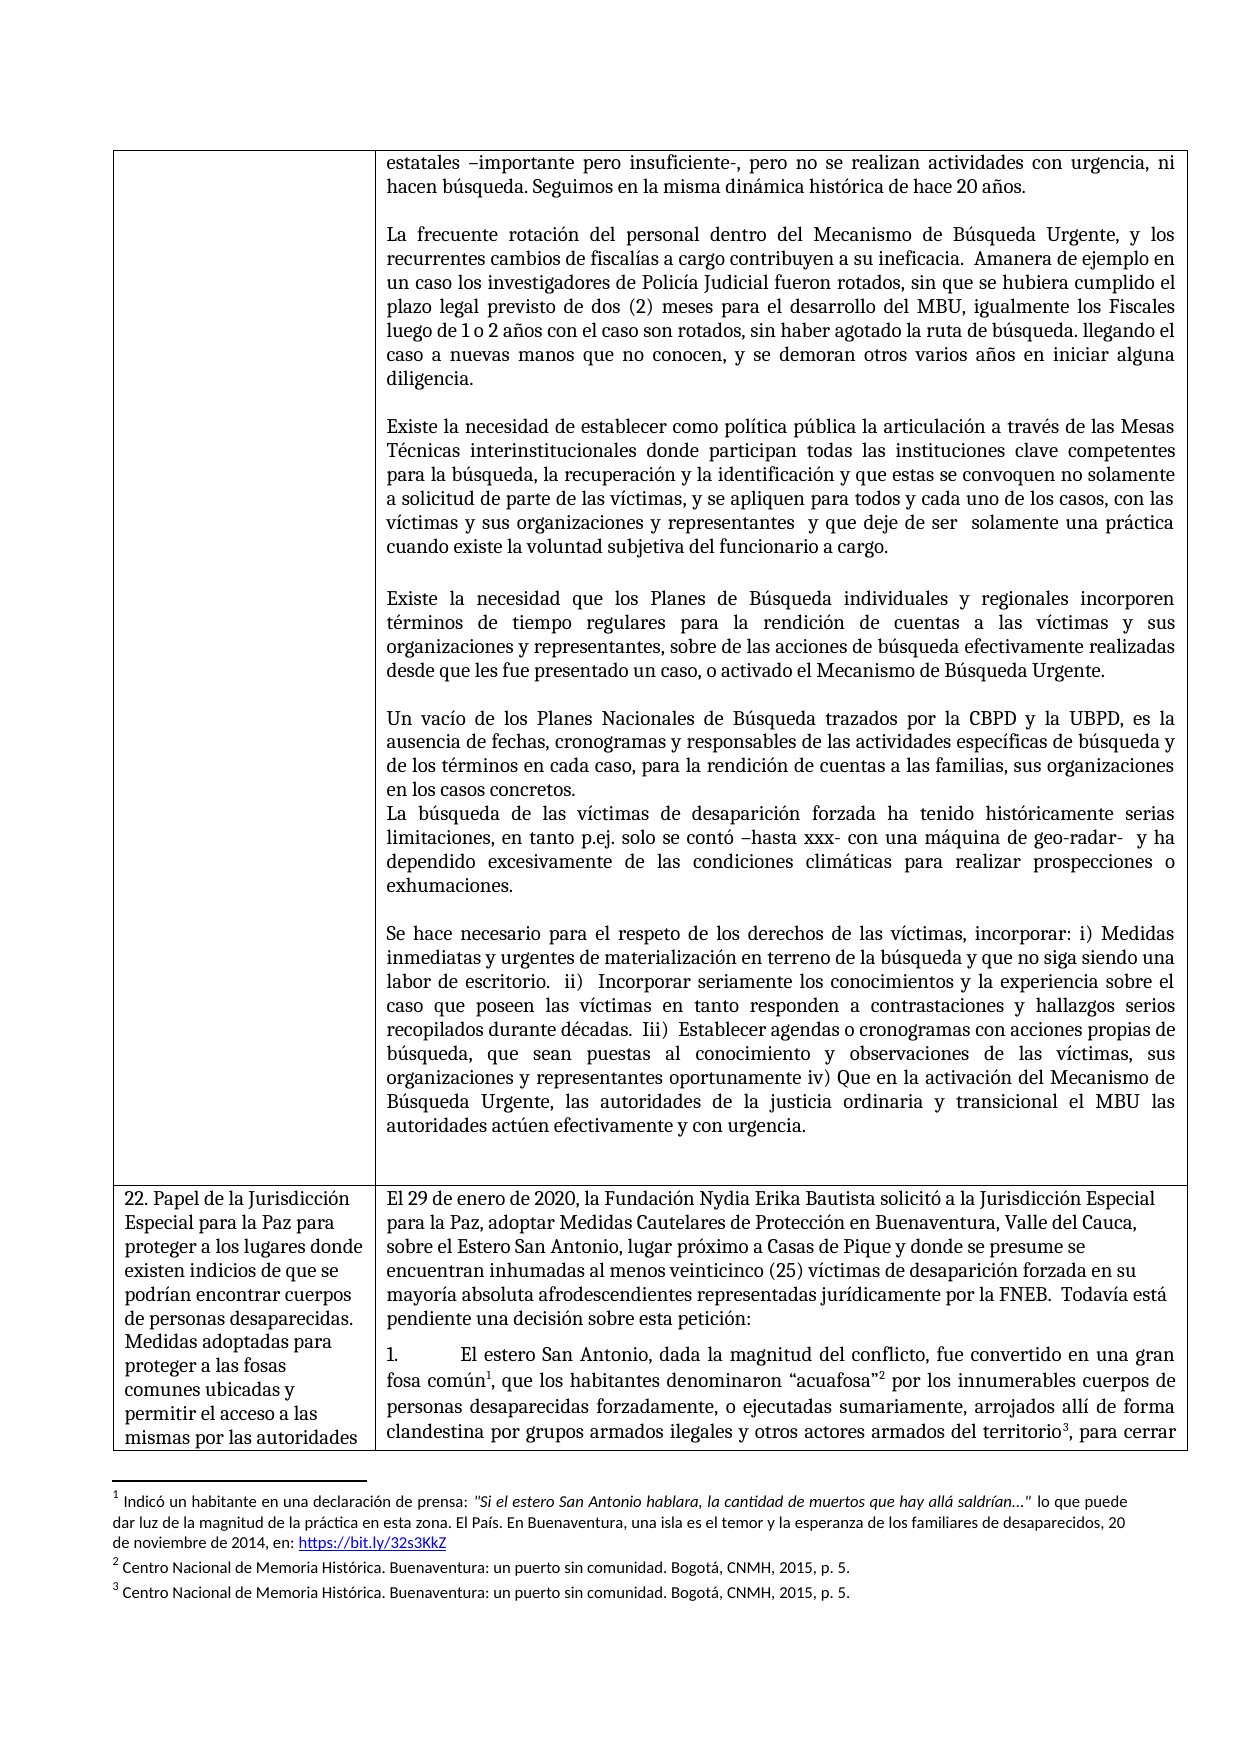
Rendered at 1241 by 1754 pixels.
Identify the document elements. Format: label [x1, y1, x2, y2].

table_cell [114, 1186, 375, 1450]
table_cell [114, 151, 375, 1185]
table_cell [376, 1186, 1187, 1450]
table_cell [376, 151, 1187, 1185]
